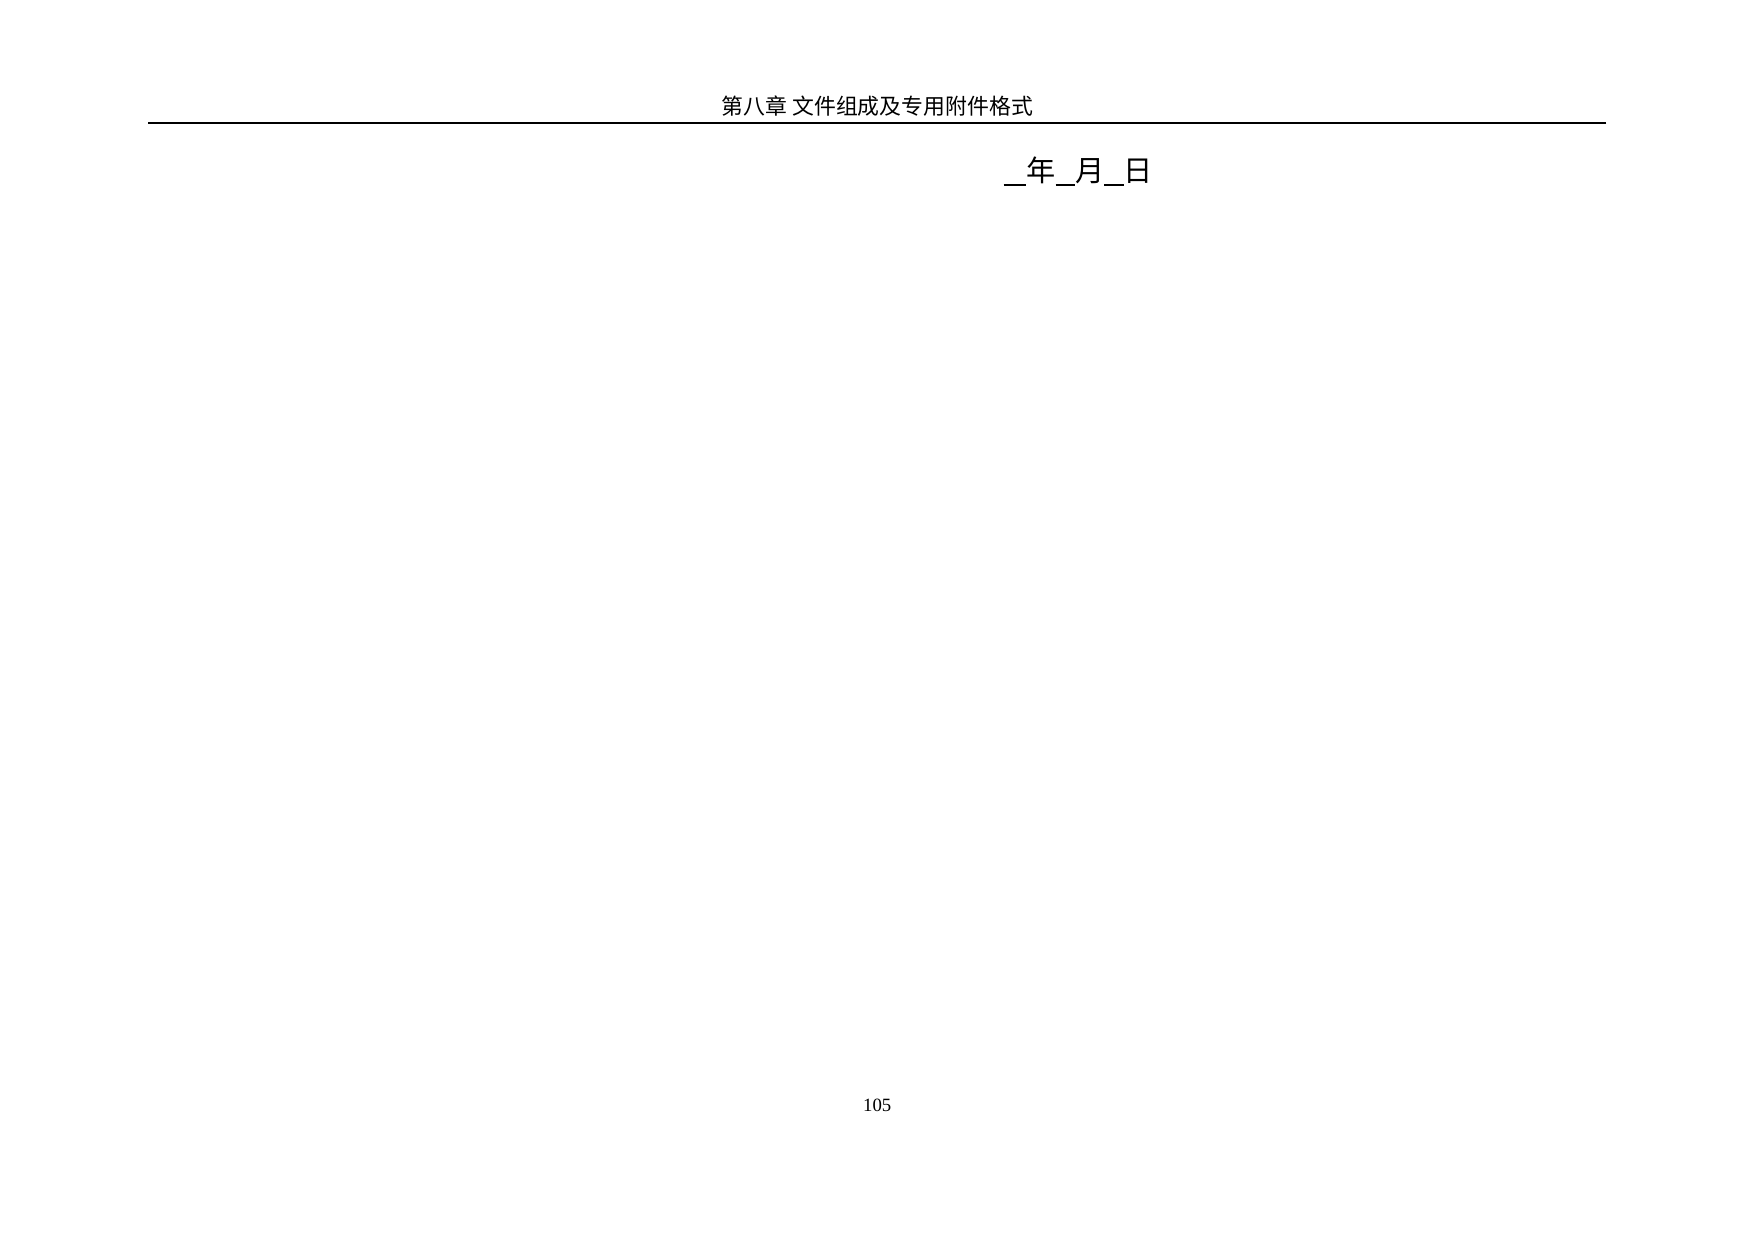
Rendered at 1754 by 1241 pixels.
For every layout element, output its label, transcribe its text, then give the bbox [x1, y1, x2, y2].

text 年 月 日 [148, 148, 1606, 190]
